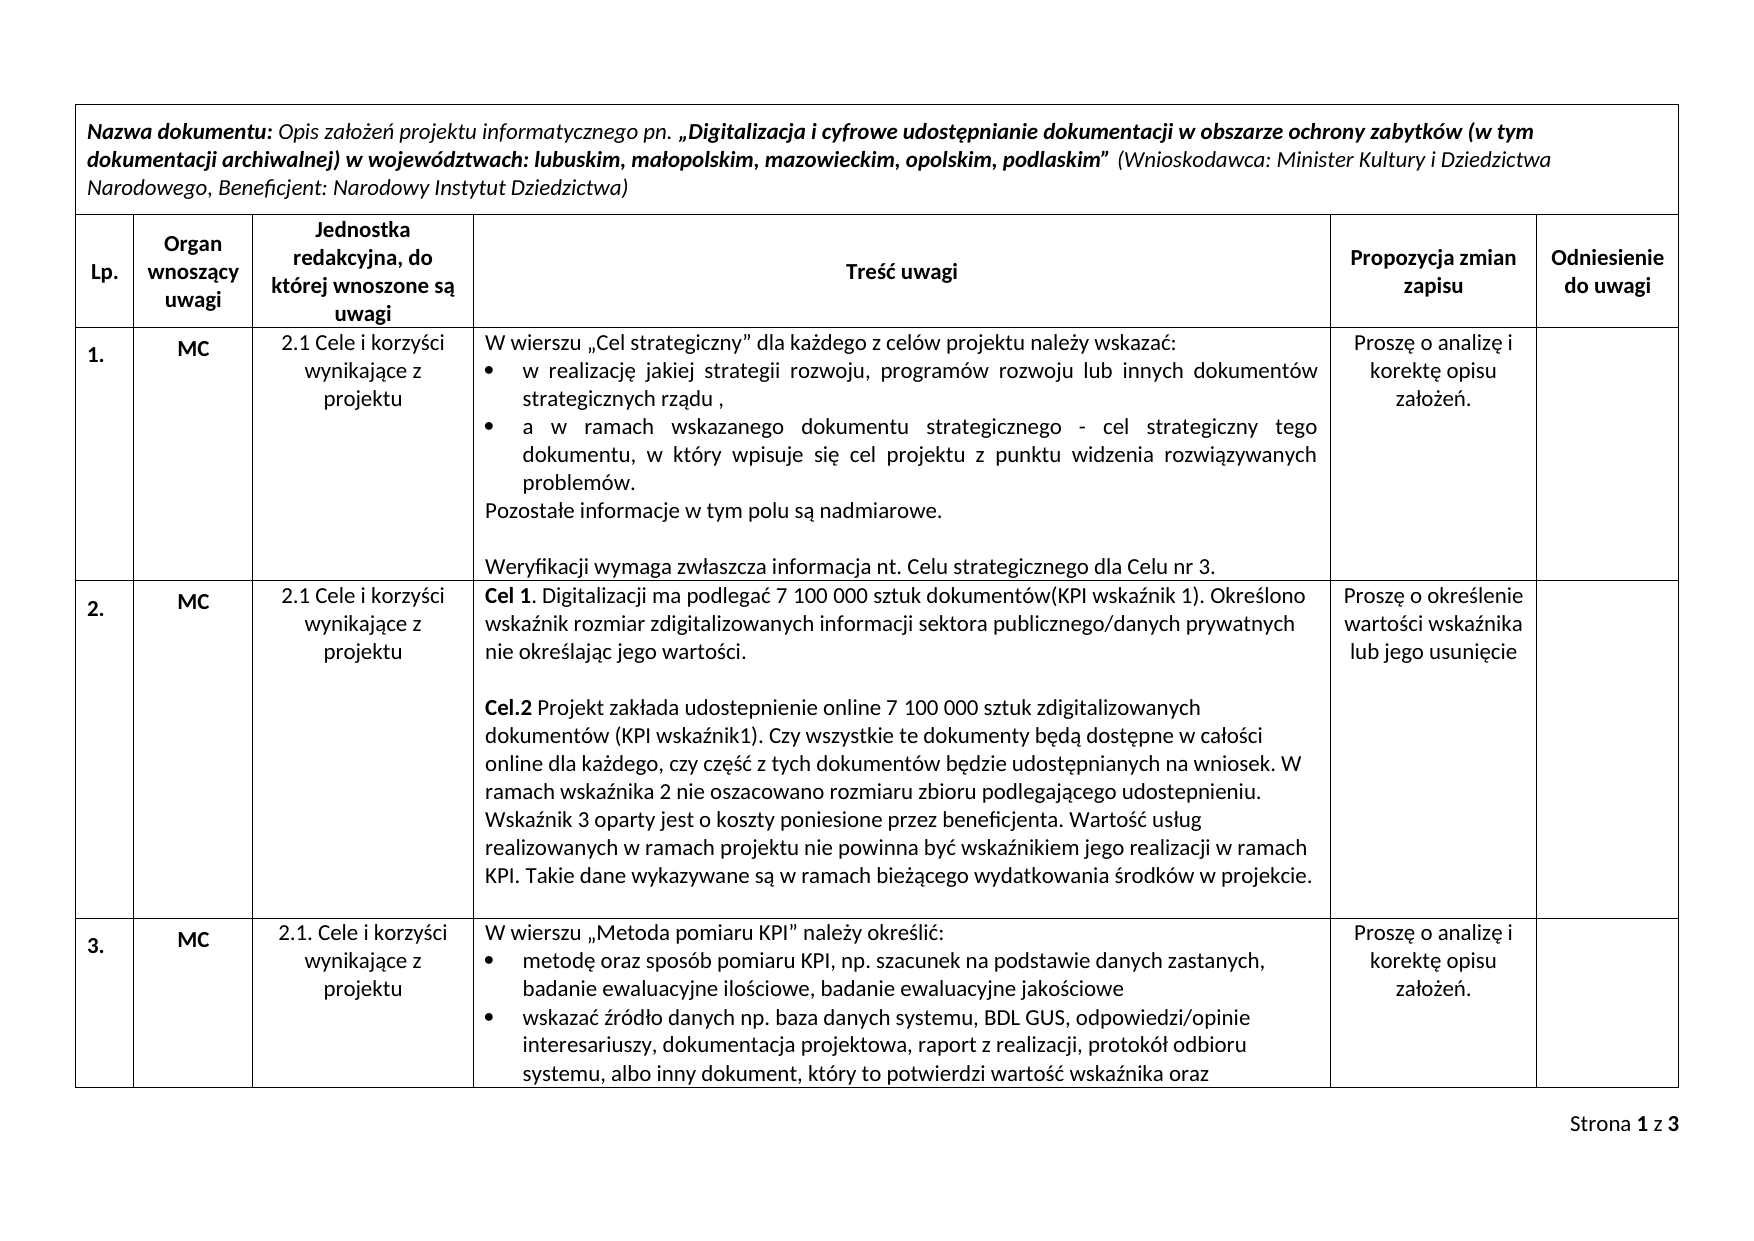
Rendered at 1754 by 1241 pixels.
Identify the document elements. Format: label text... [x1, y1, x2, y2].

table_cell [1331, 919, 1536, 1087]
table_cell Lp. [76, 215, 133, 327]
table_header Nazwa dokumentu: Opis założeń projektu informatycznego pn. „Digitalizacja i cyfrowe udostępnianie dokumentacji w obszarze ochrony zabytków (w tym dokumentacji archiwalnej) w województwach: lubuskim, małopolskim, mazowieckim, opolskim, podlaskim” (Wnioskodawca: Minister Kultury i Dziedzictwa Narodowego, Beneficjent: Narodowy Instytut Dziedzictwa) [76, 105, 1678, 214]
table_cell Proszę o określenie wartości wskaźnika lub jego usunięcie [1331, 581, 1536, 917]
table_cell Propozycja zmian zapisu [1331, 215, 1536, 327]
table_cell MC [134, 581, 252, 917]
table_cell [1537, 919, 1678, 1087]
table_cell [474, 919, 1330, 1087]
table_cell MC [134, 919, 252, 1087]
table_cell W wierszu „Cel strategiczny” dla każdego z celów projektu należy wskazać: w realizację jakiej strategii rozwoju, programów rozwoju lub innych dokumentów strategicznych rządu , a w ramach wskazanego dokumentu strategicznego - cel strategiczny tego dokumentu, w który wpisuje się cel projektu z punktu widzenia rozwiązywanych problemów. Pozostałe informacje w tym polu są nadmiarowe. Weryfikacji wymaga zwłaszcza informacja nt. Celu strategicznego dla Celu nr 3. [474, 328, 1330, 580]
table_cell MC [134, 328, 252, 580]
table_cell 2.1 Cele i korzyści wynikające z projektu [253, 581, 473, 917]
table_cell [76, 328, 133, 580]
table_cell [1537, 328, 1678, 580]
table_cell Organ wnoszący uwagi [134, 215, 252, 327]
table_cell Treść uwagi [474, 215, 1330, 327]
table_cell 2.1 Cele i korzyści wynikające z projektu [253, 328, 473, 580]
table_cell [76, 919, 133, 1087]
table_cell Proszę o analizę i korektę opisu założeń. [1331, 328, 1536, 580]
table_cell Jednostka redakcyjna, do której wnoszone są uwagi [253, 215, 473, 327]
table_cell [253, 919, 473, 1087]
table_cell Cel 1. Digitalizacji ma podlegać 7 100 000 sztuk dokumentów(KPI wskaźnik 1). Określono wskaźnik rozmiar zdigitalizowanych informacji sektora publicznego/danych prywatnych nie określając jego wartości. Cel.2 Projekt zakłada udostepnienie online 7 100 000 sztuk zdigitalizowanych dokumentów (KPI wskaźnik1). Czy wszystkie te dokumenty będą dostępne w całości online dla każdego, czy część z tych dokumentów będzie udostępnianych na wniosek. W ramach wskaźnika 2 nie oszacowano rozmiaru zbioru podlegającego udostepnieniu. Wskaźnik 3 oparty jest o koszty poniesione przez beneficjenta. Wartość usług realizowanych w ramach projektu nie powinna być wskaźnikiem jego realizacji w ramach KPI. Takie dane wykazywane są w ramach bieżącego wydatkowania środków w projekcie. [474, 581, 1330, 917]
table_cell [1537, 581, 1678, 917]
table_cell Odniesienie do uwagi [1537, 215, 1678, 327]
table_cell [76, 581, 133, 917]
